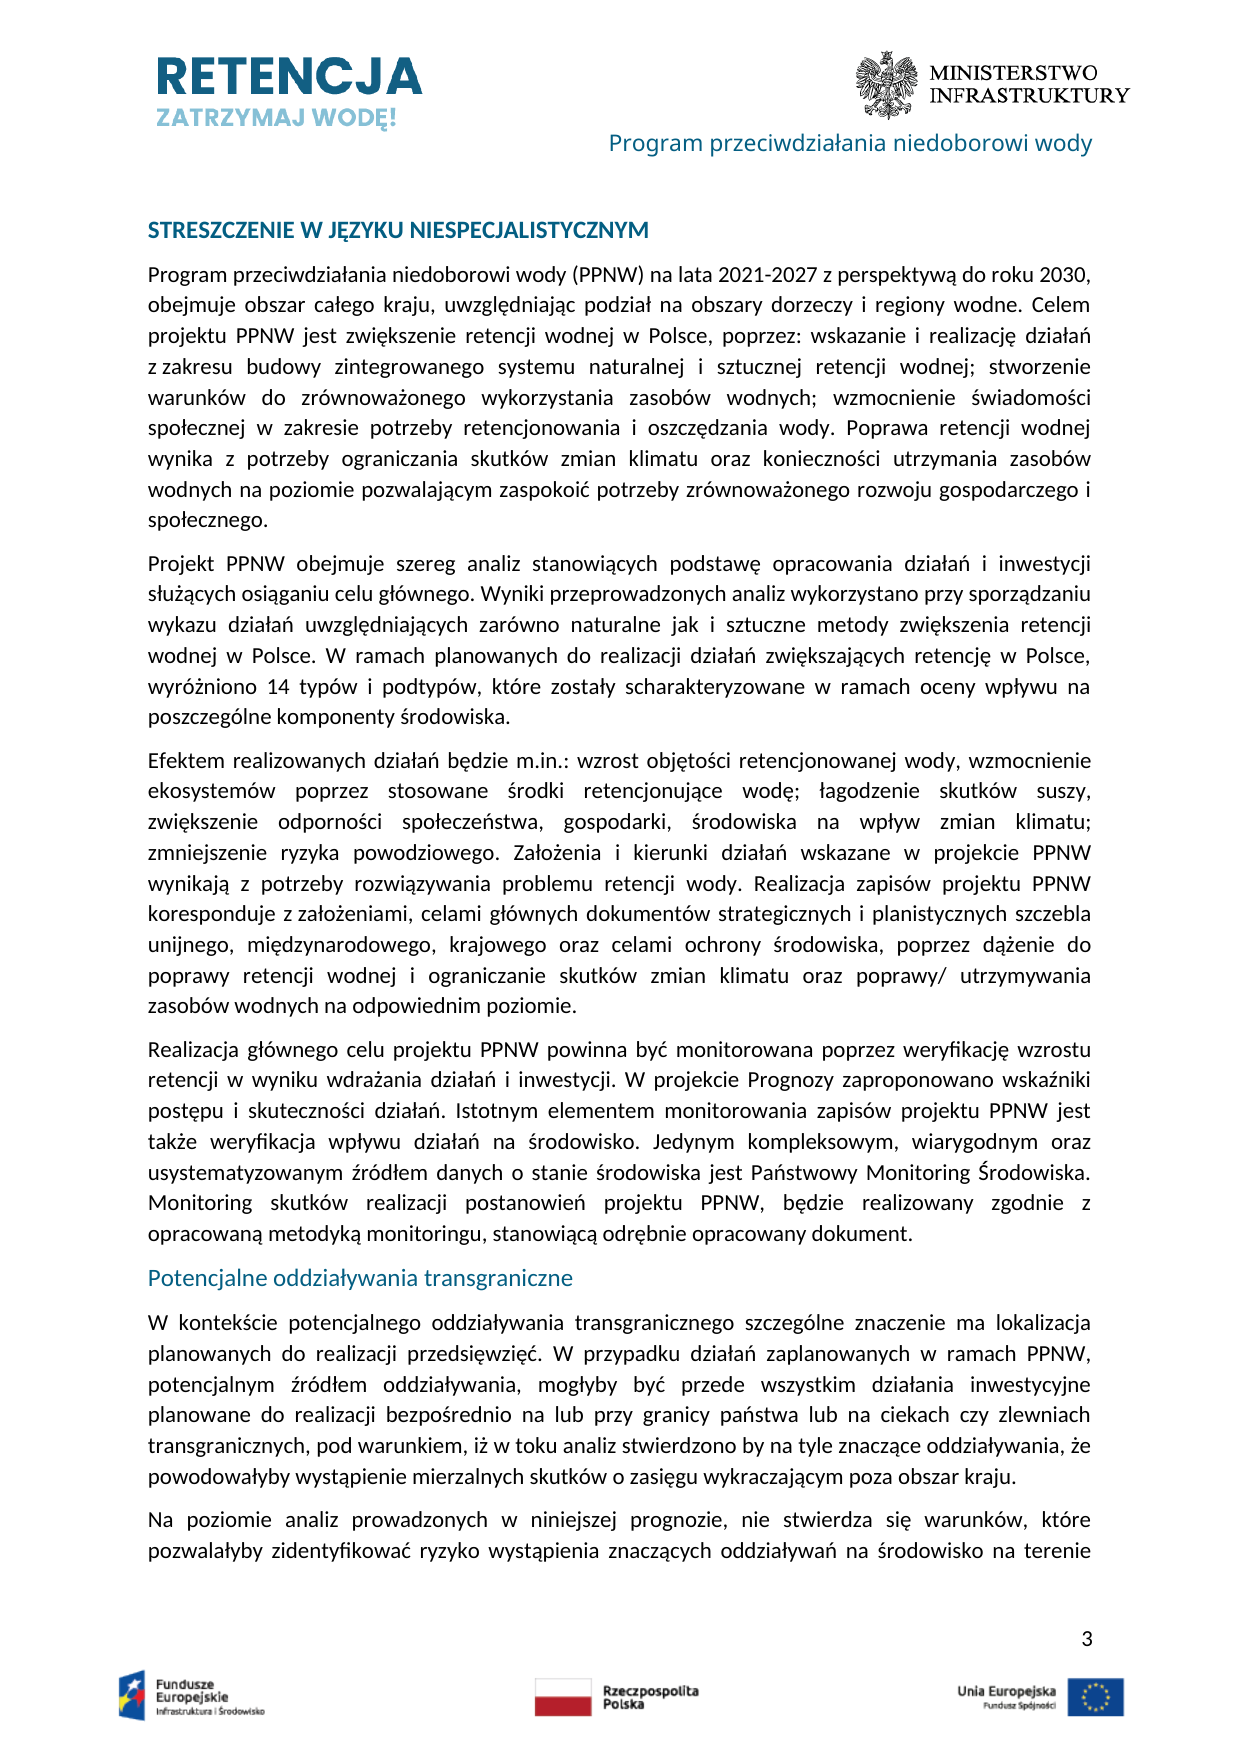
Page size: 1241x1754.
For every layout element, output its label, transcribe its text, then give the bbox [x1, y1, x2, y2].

text Program przeciwdziałania niedoborowi wody (PPNW) na lata 2021-2027 z perspektywą do roku 2030, obejmuje obszar całego kraju, uwzględniając podział na obszary dorzeczy i regiony wodne. Celem projektu PPNW jest zwiększenie retencji wodnej w Polsce, poprzez: wskazanie i realizację działań z zakresu budowy zintegrowanego systemu naturalnej i sztucznej retencji wodnej; stworzenie warunków do zrównoważonego wykorzystania zasobów wodnych; wzmocnienie świadomości społecznej w zakresie potrzeby retencjonowania i oszczędzania wody. Poprawa retencji wodnej wynika z potrzeby ograniczania skutków zmian klimatu oraz konieczności utrzymania zasobów wodnych na poziomie pozwalającym zaspokoić potrzeby zrównoważonego rozwoju gospodarczego i społecznego. [148, 260, 1093, 534]
text STRESZCZENIE W JĘZYKU NIESPECJALISTYCZNYM [148, 214, 1093, 244]
text Potencjalne oddziaływania transgraniczne [148, 1262, 1093, 1293]
picture [102, 1652, 1142, 1741]
text Efektem realizowanych działań będzie m.in.: wzrost objętości retencjonowanej wody, wzmocnienie ekosystemów poprzez stosowane środki retencjonujące wodę; łagodzenie skutków suszy, zwiększenie odporności społeczeństwa, gospodarki, środowiska na wpływ zmian klimatu; zmniejszenie ryzyka powodziowego. Założenia i kierunki działań wskazane w projekcie PPNW wynikają z potrzeby rozwiązywania problemu retencji wody. Realizacja zapisów projektu PPNW koresponduje z założeniami, celami głównych dokumentów strategicznych i planistycznych szczebla unijnego, międzynarodowego, krajowego oraz celami ochrony środowiska, poprzez dążenie do poprawy retencji wodnej i ograniczanie skutków zmian klimatu oraz poprawy/ utrzymywania zasobów wodnych na odpowiednim poziomie. [148, 746, 1093, 1019]
text W kontekście potencjalnego oddziaływania transgranicznego szczególne znaczenie ma lokalizacja planowanych do realizacji przedsięwzięć. W przypadku działań zaplanowanych w ramach PPNW, potencjalnym źródłem oddziaływania, mogłyby być przede wszystkim działania inwestycyjne planowane do realizacji bezpośrednio na lub przy granicy państwa lub na ciekach czy zlewniach transgranicznych, pod warunkiem, iż w toku analiz stwierdzono by na tyle znaczące oddziaływania, że powodowałyby wystąpienie mierzalnych skutków o zasięgu wykraczającym poza obszar kraju. [148, 1308, 1093, 1490]
picture [147, 44, 434, 141]
picture [841, 42, 1142, 128]
text Realizacja głównego celu projektu PPNW powinna być monitorowana poprzez weryfikację wzrostu retencji w wyniku wdrażania działań i inwestycji. W projekcie Prognozy zaproponowano wskaźniki postępu i skuteczności działań. Istotnym elementem monitorowania zapisów projektu PPNW jest także weryfikacja wpływu działań na środowisko. Jedynym kompleksowym, wiarygodnym oraz usystematyzowanym źródłem danych o stanie środowiska jest Państwowy Monitoring Środowiska. Monitoring skutków realizacji postanowień projektu PPNW, będzie realizowany zgodnie z opracowaną metodyką monitoringu, stanowiącą odrębnie opracowany dokument. [148, 1035, 1093, 1247]
text Projekt PPNW obejmuje szereg analiz stanowiących podstawę opracowania działań i inwestycji służących osiąganiu celu głównego. Wyniki przeprowadzonych analiz wykorzystano przy sporządzaniu wykazu działań uwzględniających zarówno naturalne jak i sztuczne metody zwiększenia retencji wodnej w Polsce. W ramach planowanych do realizacji działań zwiększających retencję w Polsce, wyróżniono 14 typów i podtypów, które zostały scharakteryzowane w ramach oceny wpływu na poszczególne komponenty środowiska. [148, 549, 1093, 731]
